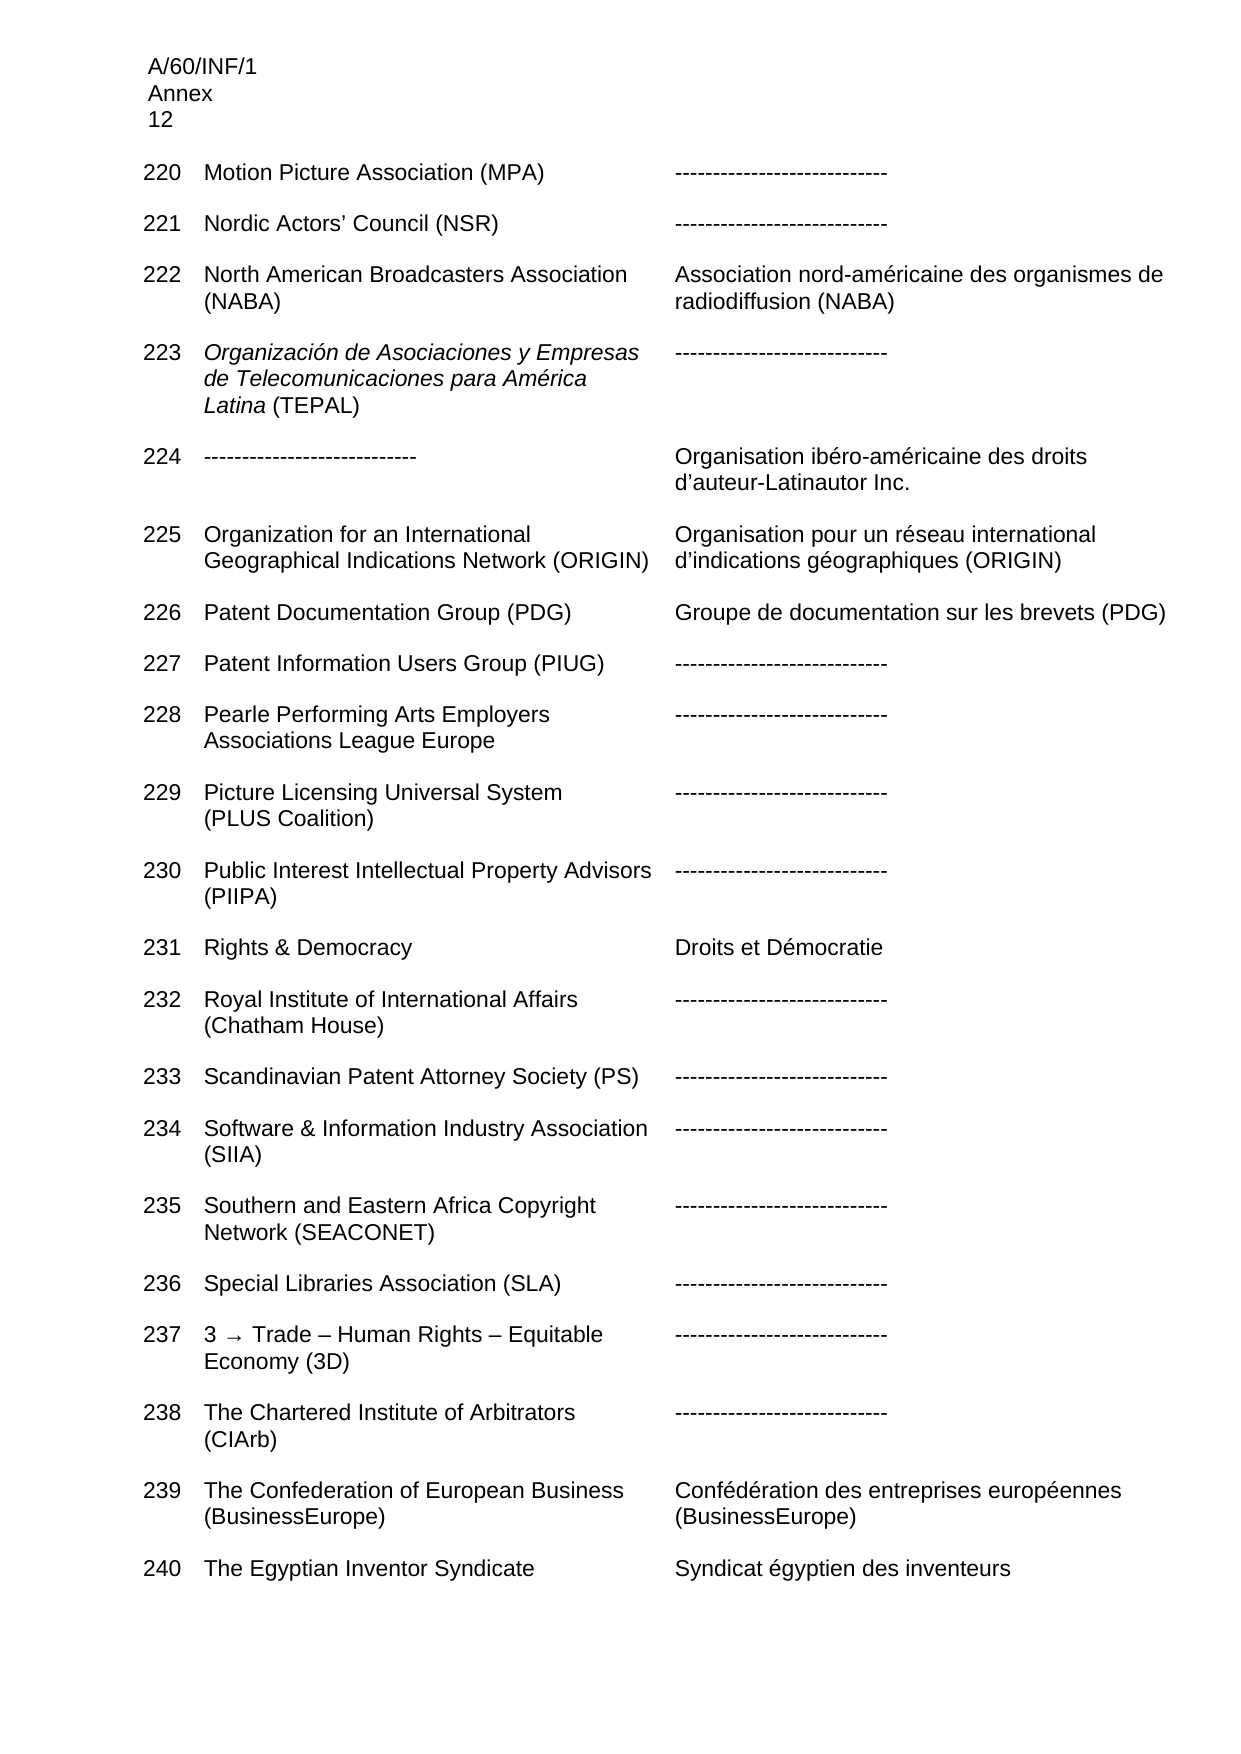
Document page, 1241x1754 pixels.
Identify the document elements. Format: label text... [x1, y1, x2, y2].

table_cell [84, 261, 192, 339]
table_cell [84, 1399, 192, 1477]
table_cell ---------------------------- [192, 443, 663, 521]
table_cell Public Interest Intellectual Property Advisors (PIIPA) [192, 857, 663, 934]
table_cell [84, 1193, 192, 1270]
table_cell ---------------------------- [663, 701, 1188, 779]
table_cell [84, 599, 192, 650]
table_cell Association nord-américaine des organismes de radiodiffusion (NABA) [663, 261, 1188, 339]
table_cell Patent Documentation Group (PDG) [192, 599, 663, 650]
table_cell The Confederation of European Business (BusinessEurope) [192, 1477, 663, 1554]
table_cell [84, 339, 192, 443]
table_cell [84, 857, 192, 934]
table_cell [84, 1063, 192, 1115]
table_cell ---------------------------- [663, 159, 1188, 210]
table_cell ---------------------------- [663, 1321, 1188, 1399]
table_cell [84, 986, 192, 1063]
table_cell [84, 159, 192, 210]
table_cell ---------------------------- [663, 779, 1188, 857]
table_cell ---------------------------- [663, 1270, 1188, 1321]
table_cell [84, 1115, 192, 1192]
table_cell Organization for an International Geographical Indications Network (ORIGIN) [192, 521, 663, 598]
table_cell Rights & Democracy [192, 934, 663, 986]
table_cell Groupe de documentation sur les brevets (PDG) [663, 599, 1188, 650]
table_cell [84, 701, 192, 779]
table_cell Pearle Performing Arts Employers Associations League Europe [192, 701, 663, 779]
table_cell Droits et Démocratie [663, 934, 1188, 986]
table_cell Organisation ibéro-américaine des droits d’auteur-Latinautor Inc. [663, 443, 1188, 521]
table_cell Nordic Actors’ Council (NSR) [192, 210, 663, 261]
table_cell ---------------------------- [663, 857, 1188, 934]
table_cell ---------------------------- [663, 1115, 1188, 1192]
table_cell Scandinavian Patent Attorney Society (PS) [192, 1063, 663, 1115]
table_cell Royal Institute of International Affairs (Chatham House) [192, 986, 663, 1063]
table_cell The Egyptian Inventor Syndicate [192, 1555, 663, 1606]
table_cell The Chartered Institute of Arbitrators (CIArb) [192, 1399, 663, 1477]
table_cell Confédération des entreprises européennes (BusinessEurope) [663, 1477, 1188, 1554]
table_cell ---------------------------- [663, 650, 1188, 701]
table_cell [84, 1477, 192, 1554]
table_cell Southern and Eastern Africa Copyright Network (SEACONET) [192, 1193, 663, 1270]
table_cell [84, 521, 192, 598]
table_cell [84, 650, 192, 701]
table_cell [84, 443, 192, 521]
table_cell North American Broadcasters Association (NABA) [192, 261, 663, 339]
table_cell [84, 1321, 192, 1399]
table_cell Motion Picture Association (MPA) [192, 159, 663, 210]
table_cell 3 → Trade – Human Rights – Equitable Economy (3D) [192, 1321, 663, 1399]
table_cell Organisation pour un réseau international d’indications géographiques (ORIGIN) [663, 521, 1188, 598]
table_cell [84, 934, 192, 986]
table_cell [84, 1555, 192, 1606]
table_cell ---------------------------- [663, 339, 1188, 443]
table_cell Patent Information Users Group (PIUG) [192, 650, 663, 701]
table_cell Software & Information Industry Association (SIIA) [192, 1115, 663, 1192]
table_cell Organización de Asociaciones y Empresas de Telecomunicaciones para América Latina (TEPAL) [192, 339, 663, 443]
table_cell Picture Licensing Universal System (PLUS Coalition) [192, 779, 663, 857]
table_cell ---------------------------- [663, 986, 1188, 1063]
table_cell [84, 210, 192, 261]
table_cell ---------------------------- [663, 210, 1188, 261]
table_cell [84, 1270, 192, 1321]
table_cell ---------------------------- [663, 1399, 1188, 1477]
table_cell Special Libraries Association (SLA) [192, 1270, 663, 1321]
table_cell ---------------------------- [663, 1193, 1188, 1270]
table_cell ---------------------------- [663, 1063, 1188, 1115]
table_cell Syndicat égyptien des inventeurs [663, 1555, 1188, 1606]
table_cell [84, 779, 192, 857]
